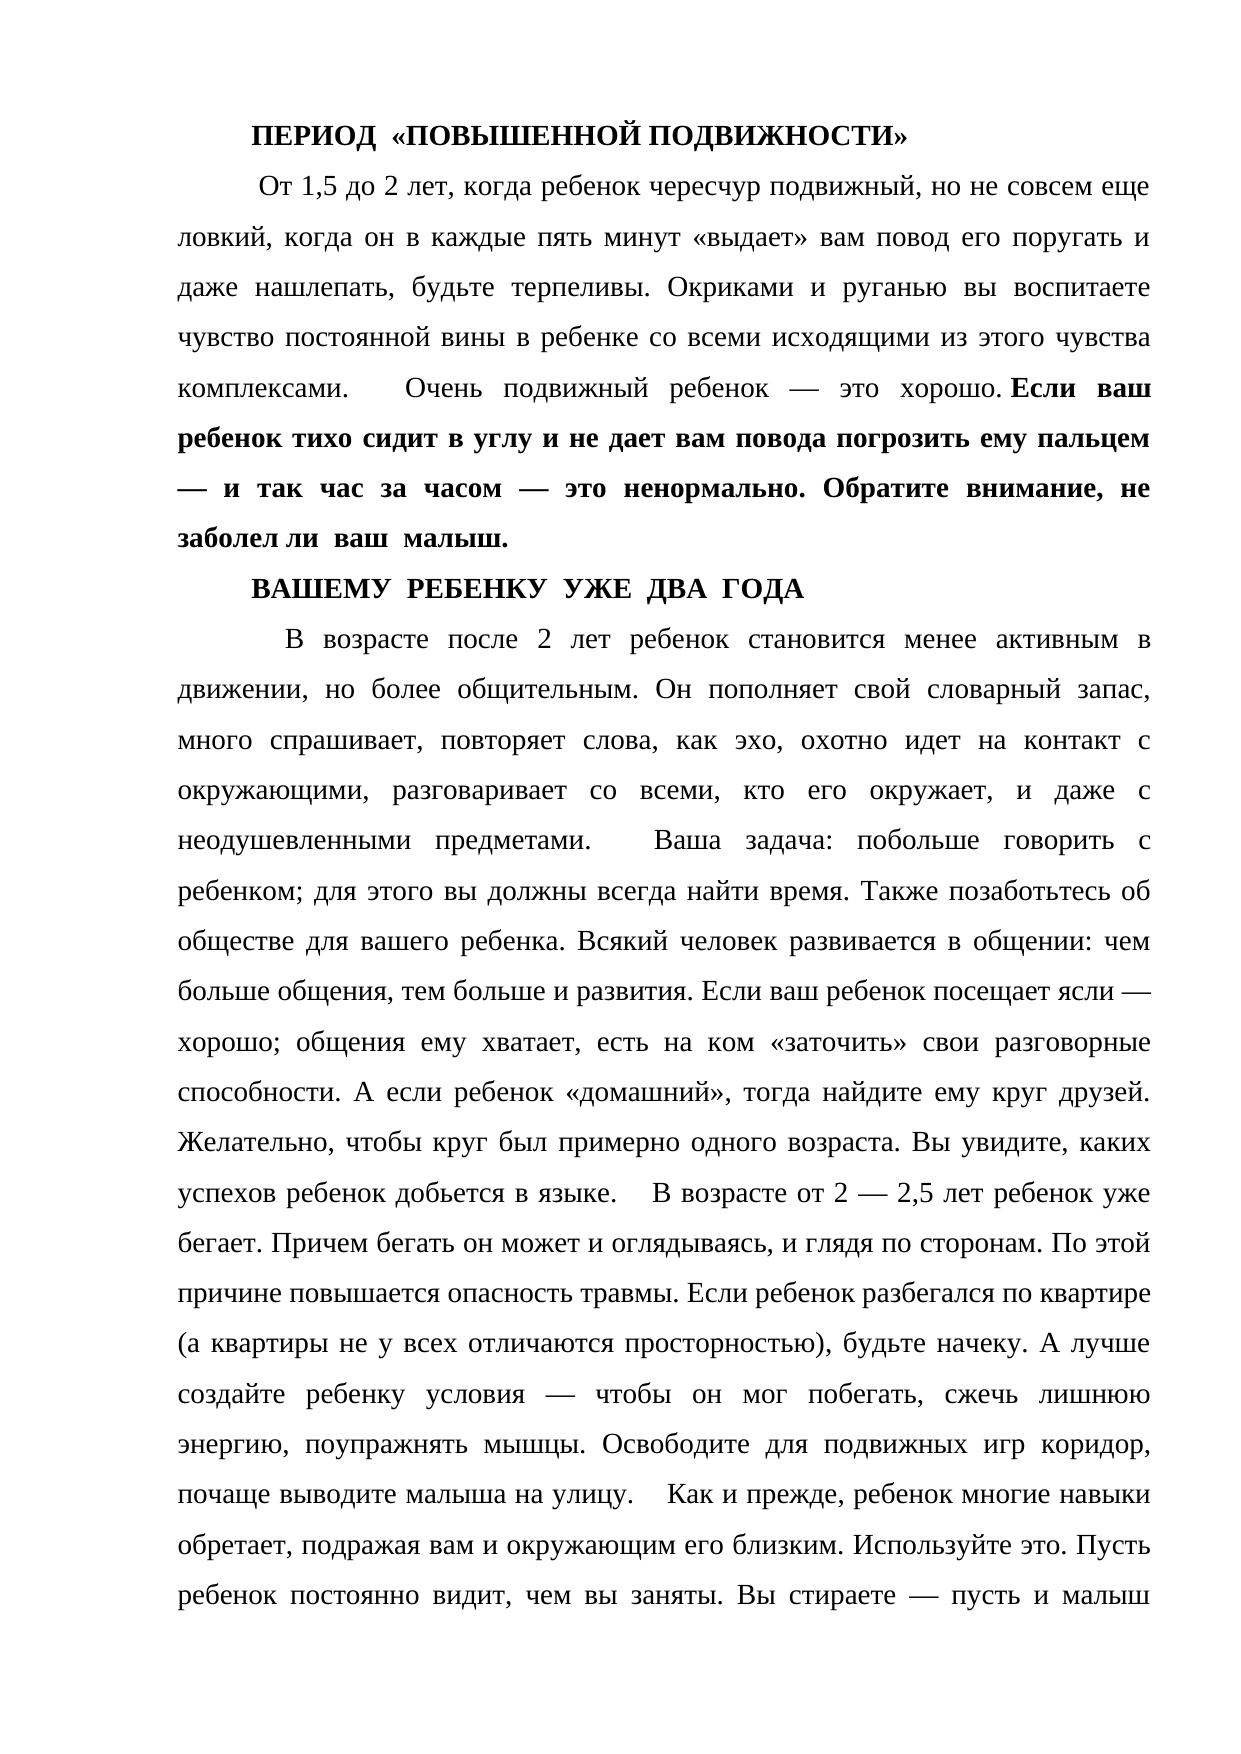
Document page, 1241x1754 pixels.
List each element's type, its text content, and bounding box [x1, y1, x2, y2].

text ВАШЕМУ РЕБЕНКУ УЖЕ ДВА ГОДА [177, 571, 1152, 604]
text От 1,5 до 2 лет, когда ребенок чересчур подвижный, но не совсем еще ловкий, когда он в каждые пять минут «выдает» вам повод его поругать и даже нашлепать, будьте терпеливы. Окриками и руганью вы воспитаете чувство постоянной вины в ребенке со всеми исходящими из этого чувства комплексами. Очень подвижный ребенок — это хорошо. Если ваш ребенок тихо сидит в углу и не дает вам повода погрозить ему пальцем — и так час за часом — это ненормально. Обратите внимание, не заболел ли ваш малыш. [177, 168, 1152, 554]
text ПЕРИОД «ПОВЫШЕННОЙ ПОДВИЖНОСТИ» [177, 118, 1152, 152]
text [177, 621, 1152, 1611]
